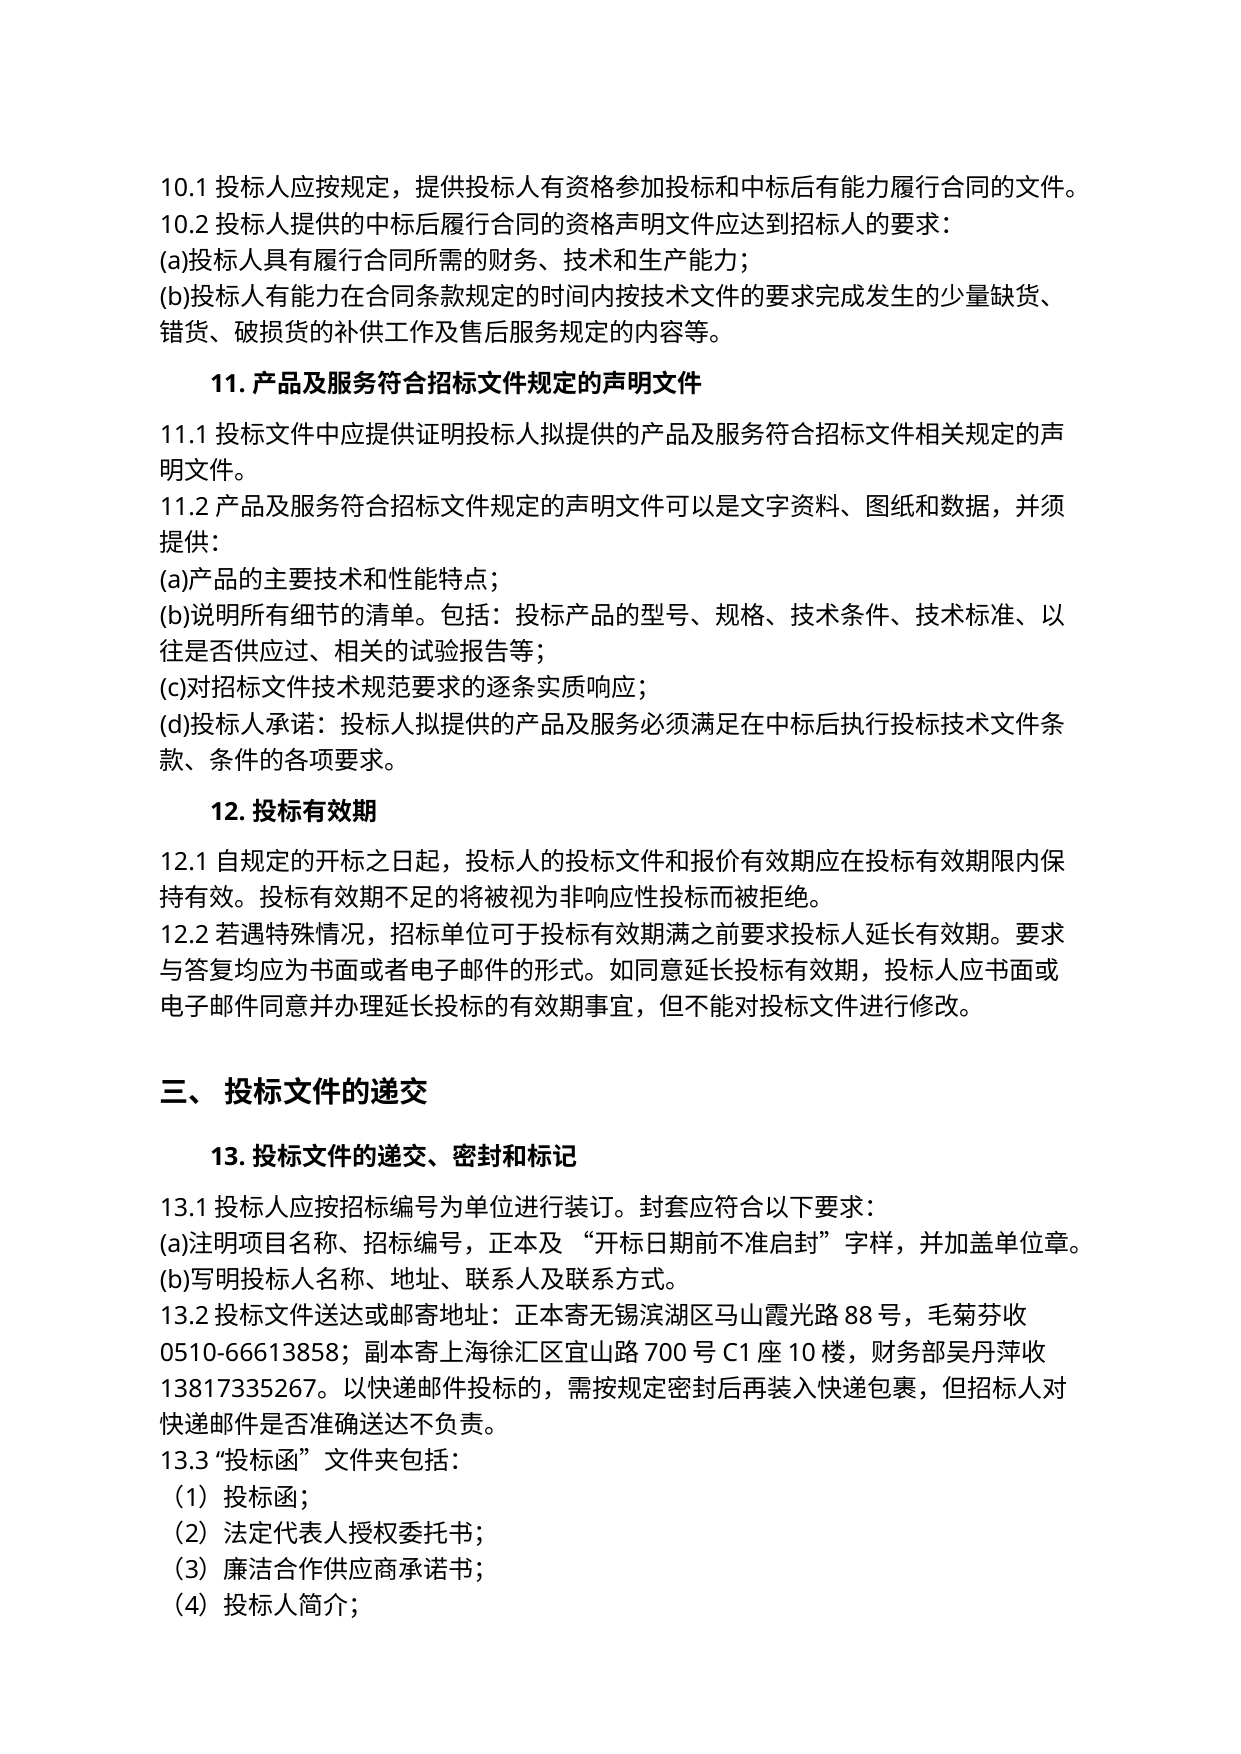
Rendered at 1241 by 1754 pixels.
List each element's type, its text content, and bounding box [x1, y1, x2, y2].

text （4）投标人简介； [159, 1586, 1081, 1622]
text （2）法定代表人授权委托书； [159, 1513, 1081, 1549]
text (b)说明所有细节的清单。包括：投标产品的型号、规格、技术条件、技术标准、以往是否供应过、相关的试验报告等； [159, 595, 1081, 668]
text （1）投标函； [159, 1477, 1081, 1513]
text 12. 投标有效期 [159, 777, 1081, 842]
text （3）廉洁合作供应商承诺书； [159, 1549, 1081, 1586]
text 11.2 产品及服务符合招标文件规定的声明文件可以是文字资料、图纸和数据，并须提供： [159, 487, 1081, 559]
text 13.1投标人应按招标编号为单位进行装订。封套应符合以下要求： [159, 1187, 1081, 1223]
text 11.1 投标文件中应提供证明投标人拟提供的产品及服务符合招标文件相关规定的声明文件。 [159, 414, 1081, 487]
text (d)投标人承诺：投标人拟提供的产品及服务必须满足在中标后执行投标技术文件条款、条件的各项要求。 [159, 704, 1081, 777]
text (a)注明项目名称、招标编号，正本及 “开标日期前不准启封”字样，并加盖单位章。 [159, 1223, 1081, 1259]
text 11. 产品及服务符合招标文件规定的声明文件 [159, 349, 1081, 414]
text (a)产品的主要技术和性能特点； [159, 559, 1081, 595]
text 10.1 投标人应按规定，提供投标人有资格参加投标和中标后有能力履行合同的文件。 [159, 168, 1081, 204]
text (b)投标人有能力在合同条款规定的时间内按技术文件的要求完成发生的少量缺货、错货、破损货的补供工作及售后服务规定的内容等。 [159, 277, 1081, 349]
text 13.3 “投标函”文件夹包括： [159, 1441, 1081, 1477]
text 三、 投标文件的递交 [159, 1057, 1081, 1122]
text 13.2投标文件送达或邮寄地址：正本寄无锡滨湖区马山霞光路88号，毛菊芬收0510-66613858；副本寄上海徐汇区宜山路700号C1座10楼，财务部吴丹萍收13817335267。以快递邮件投标的，需按规定密封后再装入快递包裹，但招标人对快递邮件是否准确送达不负责。 [159, 1296, 1081, 1441]
text 10.2 投标人提供的中标后履行合同的资格声明文件应达到招标人的要求： [159, 204, 1081, 240]
text 12.2 若遇特殊情况，招标单位可于投标有效期满之前要求投标人延长有效期。要求与答复均应为书面或者电子邮件的形式。如同意延长投标有效期，投标人应书面或电子邮件同意并办理延长投标的有效期事宜，但不能对投标文件进行修改。 [159, 914, 1081, 1023]
text (b)写明投标人名称、地址、联系人及联系方式。 [159, 1259, 1081, 1296]
text 12.1 自规定的开标之日起，投标人的投标文件和报价有效期应在投标有效期限内保持有效。投标有效期不足的将被视为非响应性投标而被拒绝。 [159, 842, 1081, 914]
text 13. 投标文件的递交、密封和标记 [159, 1122, 1081, 1187]
text (c)对招标文件技术规范要求的逐条实质响应； [159, 668, 1081, 704]
text (a)投标人具有履行合同所需的财务、技术和生产能力； [159, 240, 1081, 277]
